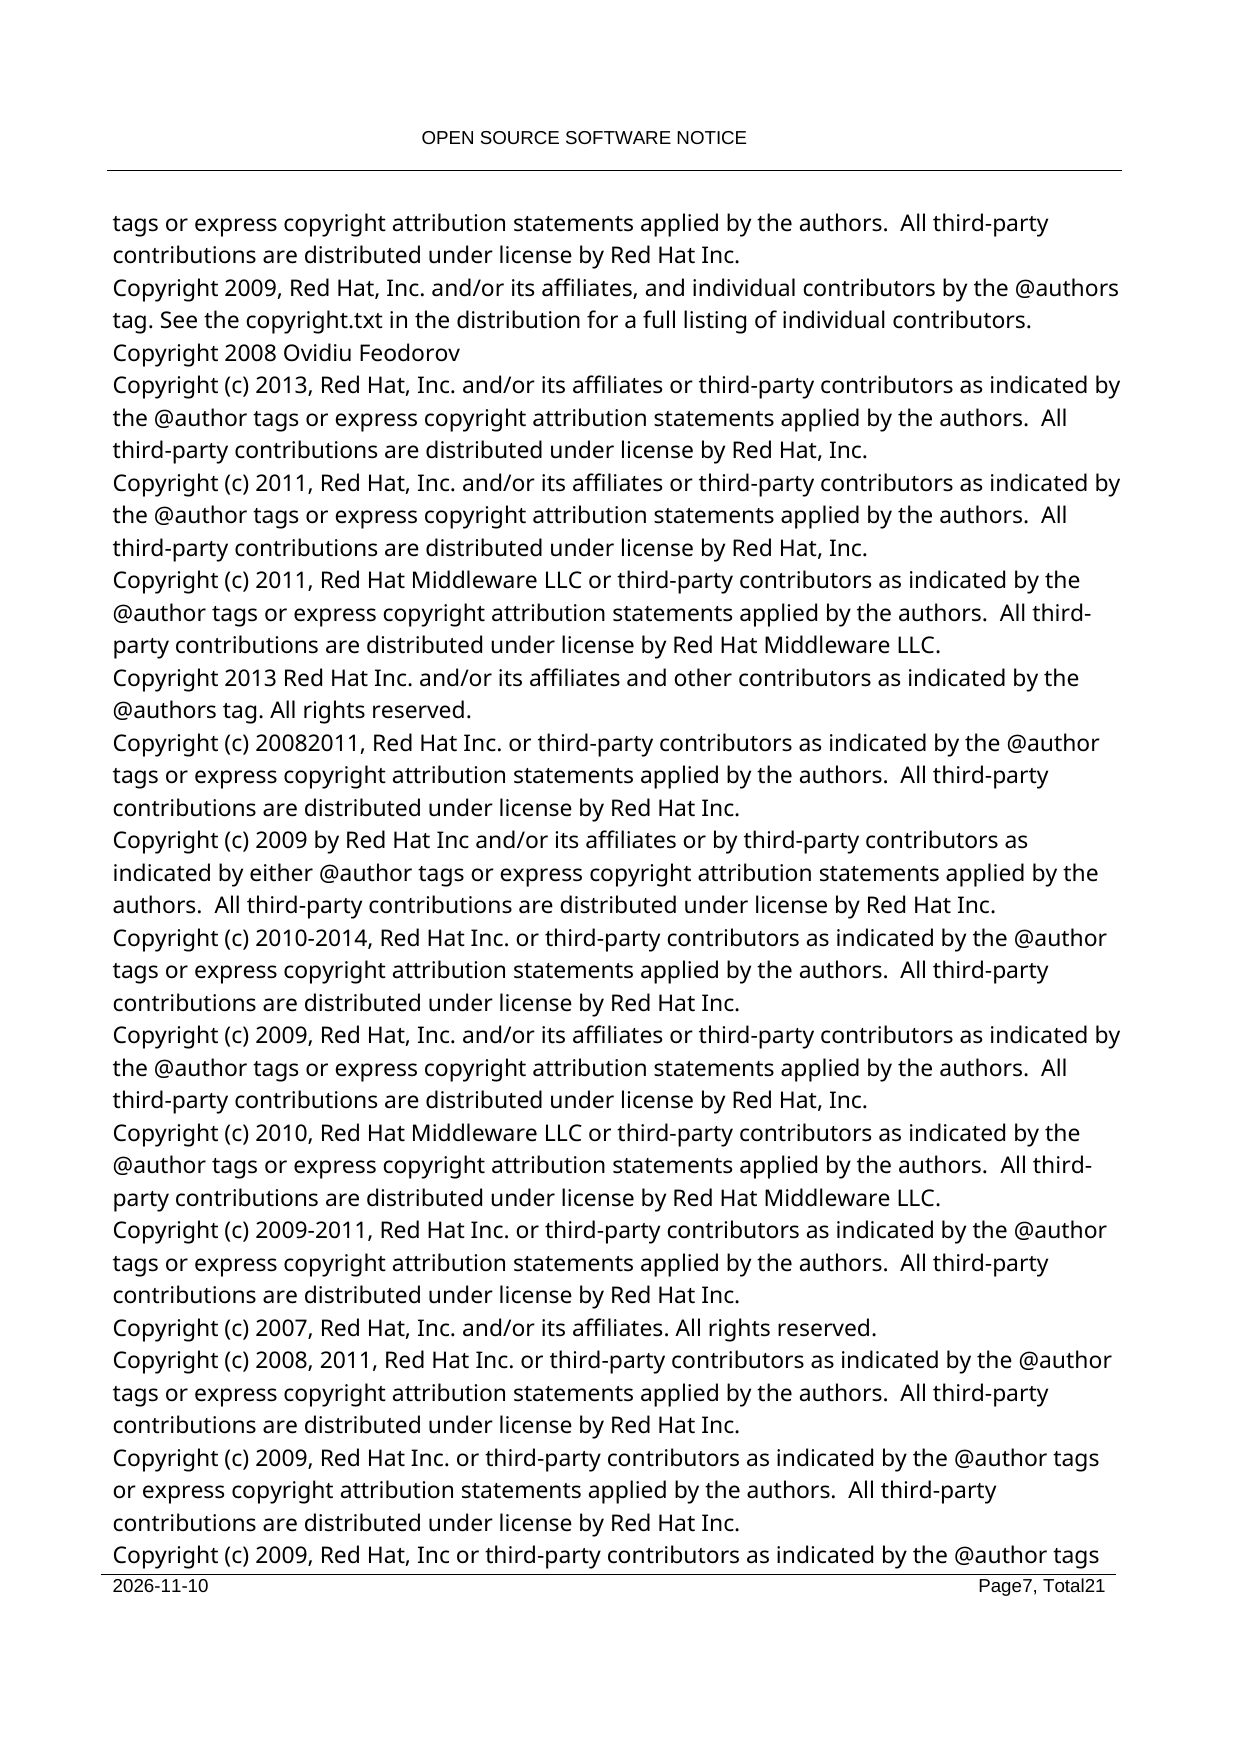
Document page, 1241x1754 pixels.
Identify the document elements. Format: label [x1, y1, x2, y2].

text [112, 206, 1128, 1571]
